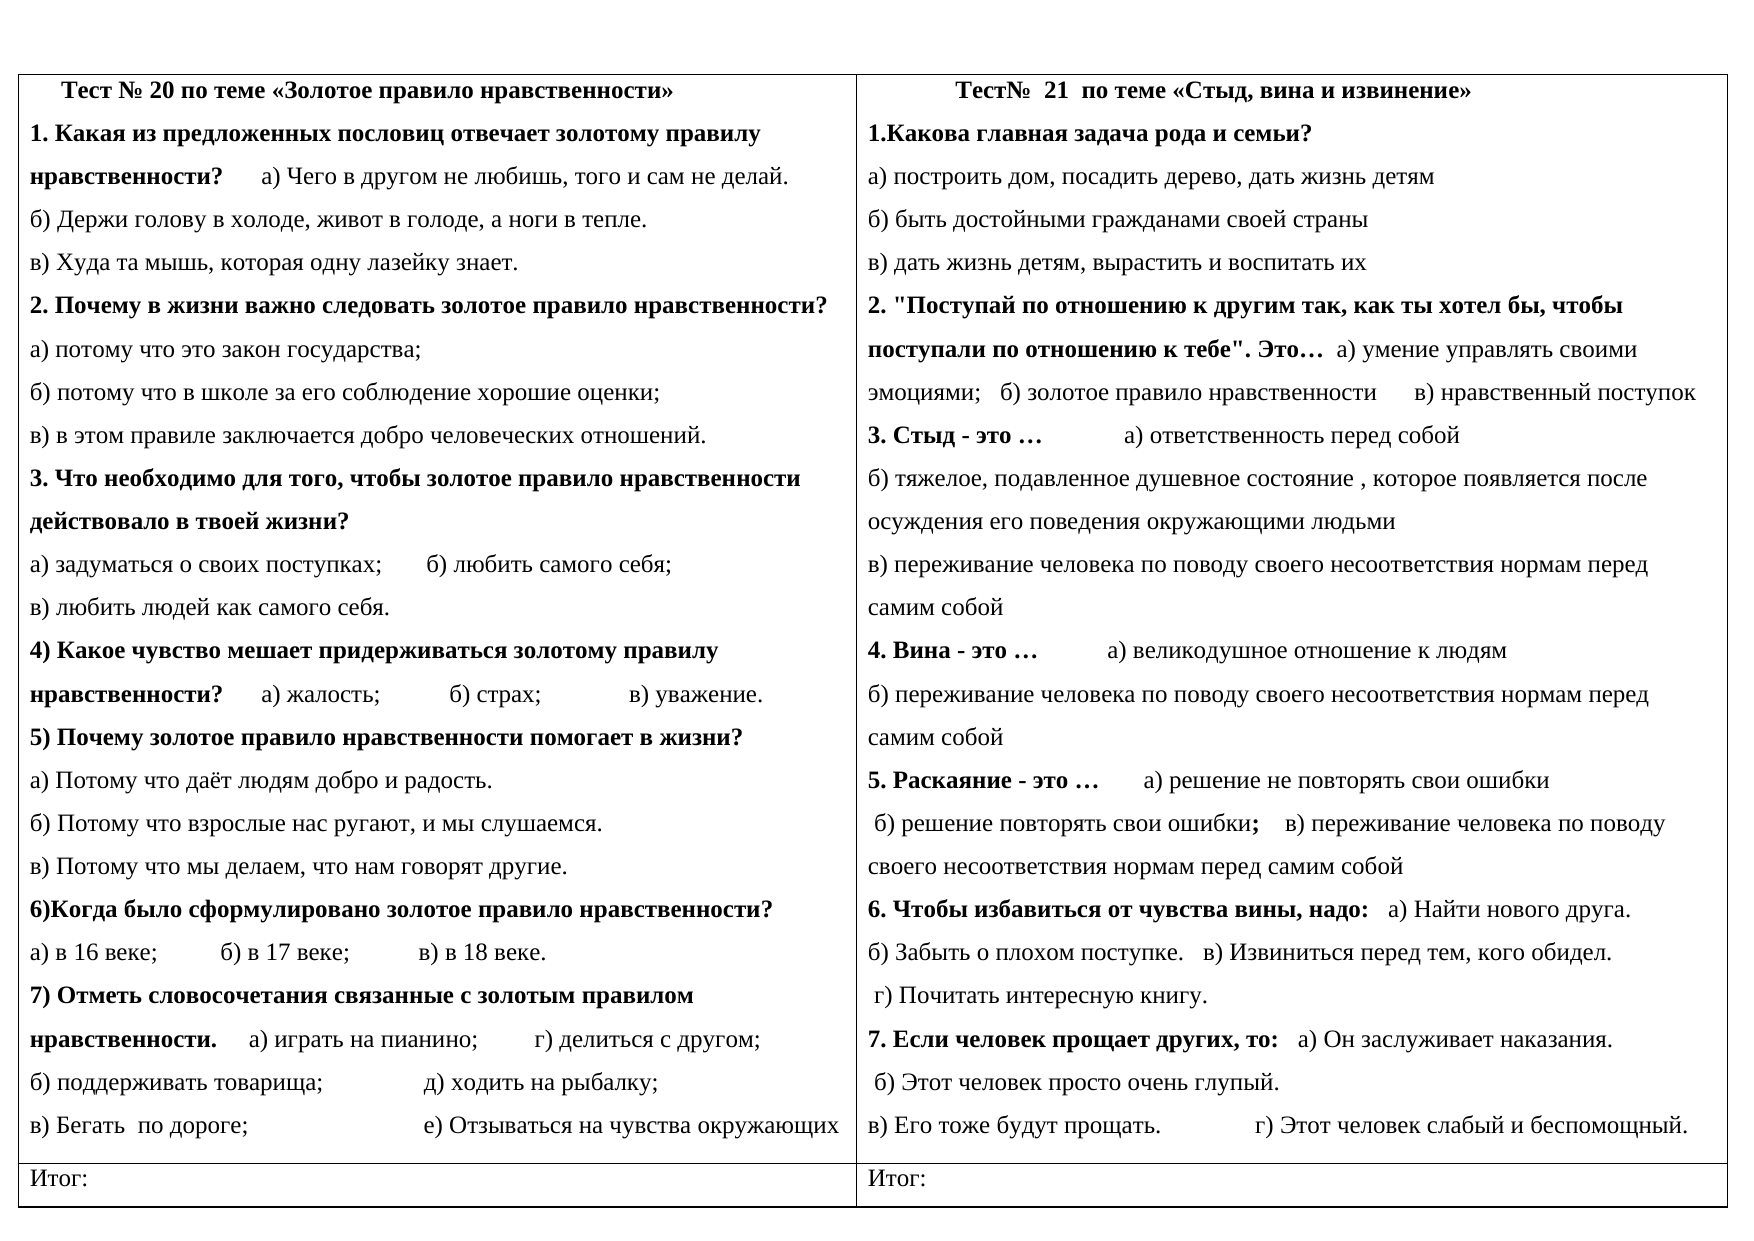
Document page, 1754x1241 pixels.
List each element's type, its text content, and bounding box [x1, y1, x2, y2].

table_cell Тест№ 21 по теме «Стыд, вина и извинение» 1.Какова главная задача рода и семьи? а) построить дом, посадить дерево, дать жизнь детям б) быть достойными гражданами своей страны в) дать жизнь детям, вырастить и воспитать их 2. "Поступай по отношению к другим так, как ты хотел бы, чтобы поступали по отношению к тебе". Это… а) умение управлять своими эмоциями; б) золотое правило нравственности в) нравственный поступок 3. Стыд - это … а) ответственность перед собой б) тяжелое, подавленное душевное состояние , которое появляется после осуждения его поведения окружающими людьми в) переживание человека по поводу своего несоответствия нормам перед самим собой 4. Вина - это … а) великодушное отношение к людям б) переживание человека по поводу своего несоответствия нормам перед самим собой 5. Раскаяние - это … а) решение не повторять свои ошибки б) решение повторять свои ошибки; в) переживание человека по поводу своего несоответствия нормам перед самим собой 6. Чтобы избавиться от чувства вины, надо: а) Найти нового друга. б) Забыть о плохом поступке. в) Извиниться перед тем, кого обидел. г) Почитать интересную книгу. 7. Если человек прощает других, то: а) Он заслуживает наказания. б) Этот человек просто очень глупый. в) Его тоже будут прощать. г) Этот человек слабый и беспомощный. [857, 75, 1727, 1162]
table_cell Тест № 20 по теме «Золотое правило нравственности» 1. Какая из предложенных пословиц отвечает золотому правилу нравственности? а) Чего в другом не любишь, того и сам не делай. б) Держи голову в холоде, живот в голоде, а ноги в тепле. в) Худа та мышь, которая одну лазейку знает. 2. Почему в жизни важно следовать золотое правило нравственности? а) потому что это закон государства; б) потому что в школе за его соблюдение хорошие оценки; в) в этом правиле заключается добро человеческих отношений. 3. Что необходимо для того, чтобы золотое правило нравственности действовало в твоей жизни? а) задуматься о своих поступках; б) любить самого себя; в) любить людей как самого себя. 4) Какое чувство мешает придерживаться золотому правилу нравственности? а) жалость; б) страх; в) уважение. 5) Почему золотое правило нравственности помогает в жизни? а) Потому что даёт людям добро и радость. б) Потому что взрослые нас ругают, и мы слушаемся. в) Потому что мы делаем, что нам говорят другие. 6)Когда было сформулировано золотое правило нравственности? а) в 16 веке; б) в 17 веке; в) в 18 веке. 7) Отметь словосочетания связанные с золотым правилом нравственности. а) играть на пианино; г) делиться с другом; б) поддерживать товарища; д) ходить на рыбалку; в) Бегать по дороге; е) Отзываться на чувства окружающих [19, 75, 856, 1162]
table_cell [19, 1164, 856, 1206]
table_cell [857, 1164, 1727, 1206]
